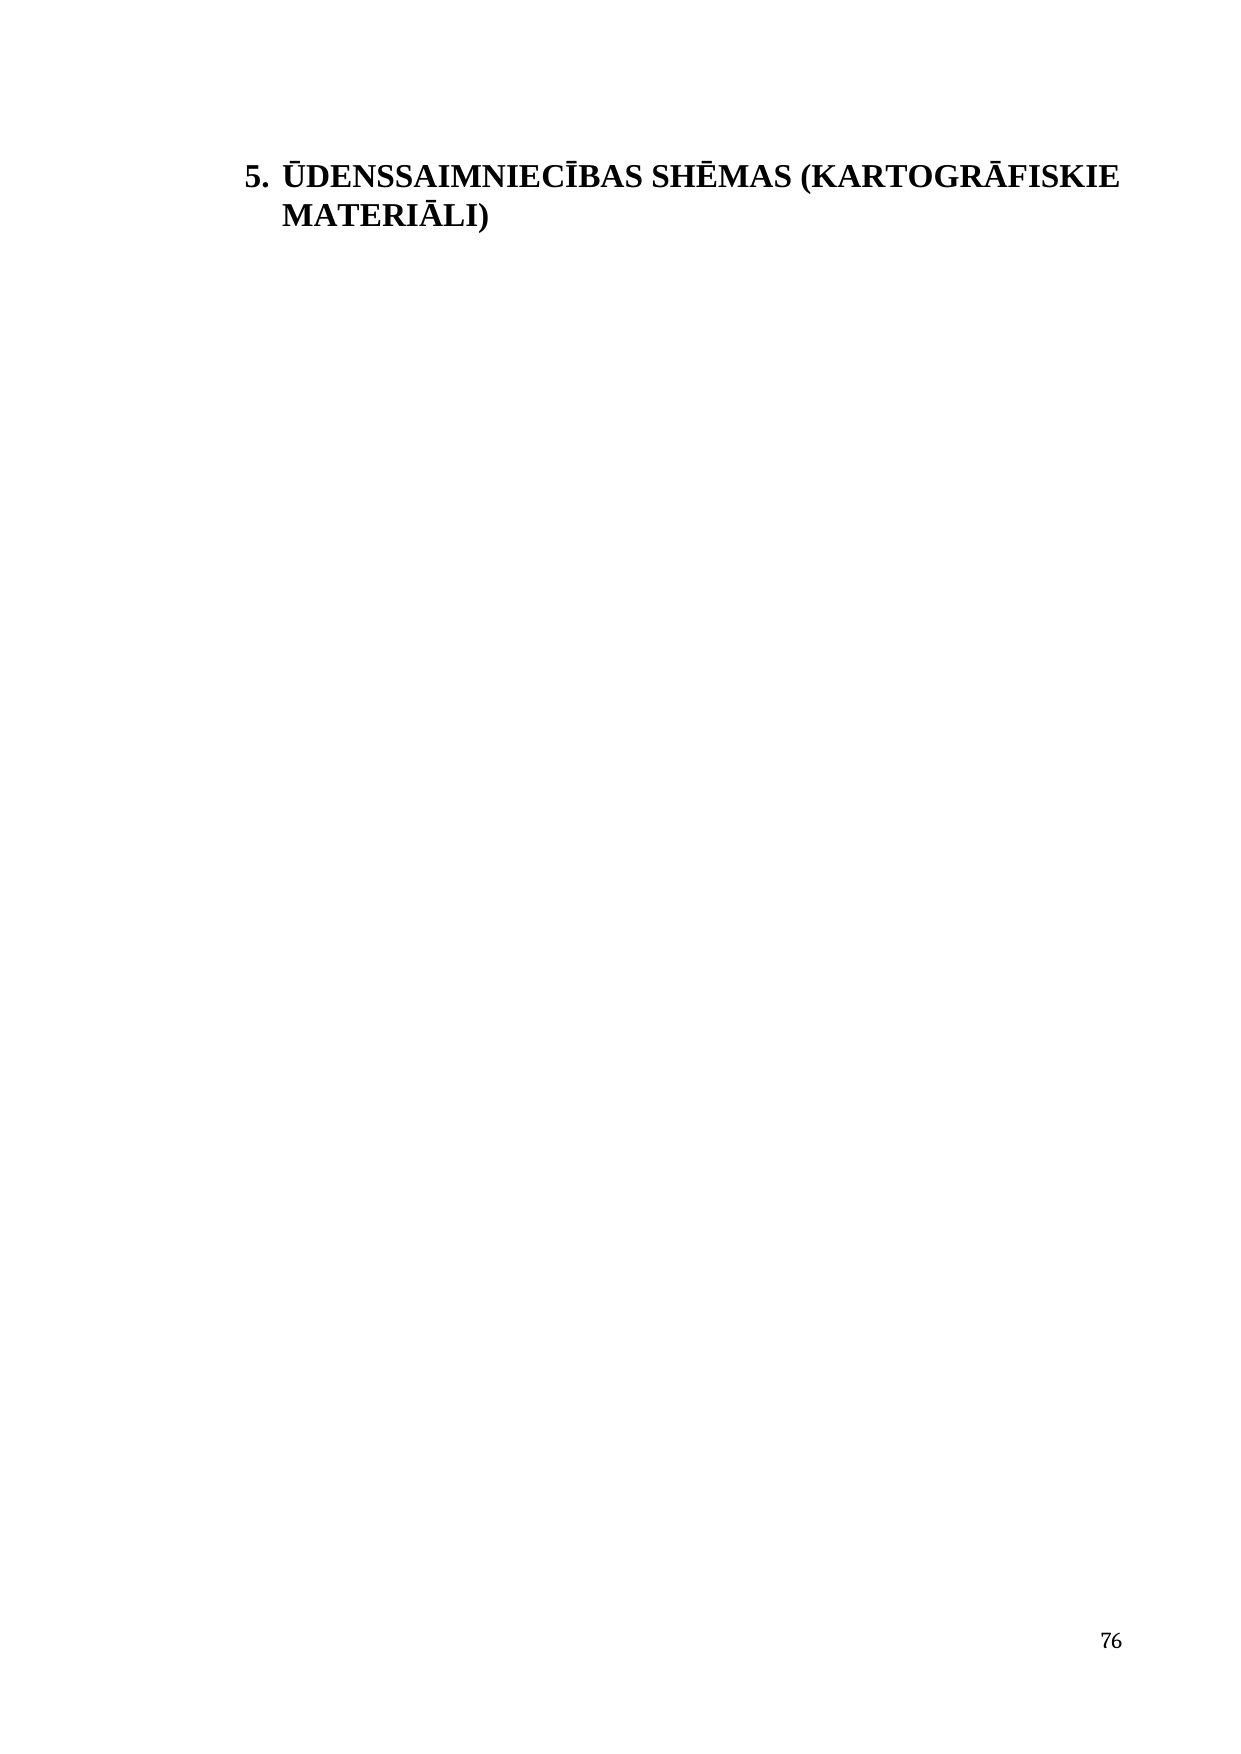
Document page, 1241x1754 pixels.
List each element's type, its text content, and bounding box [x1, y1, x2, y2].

list ŪDENSSAIMNIECĪBAS SHĒMAS (KARTOGRĀFISKIE MATERIĀLI) [244, 156, 1122, 233]
